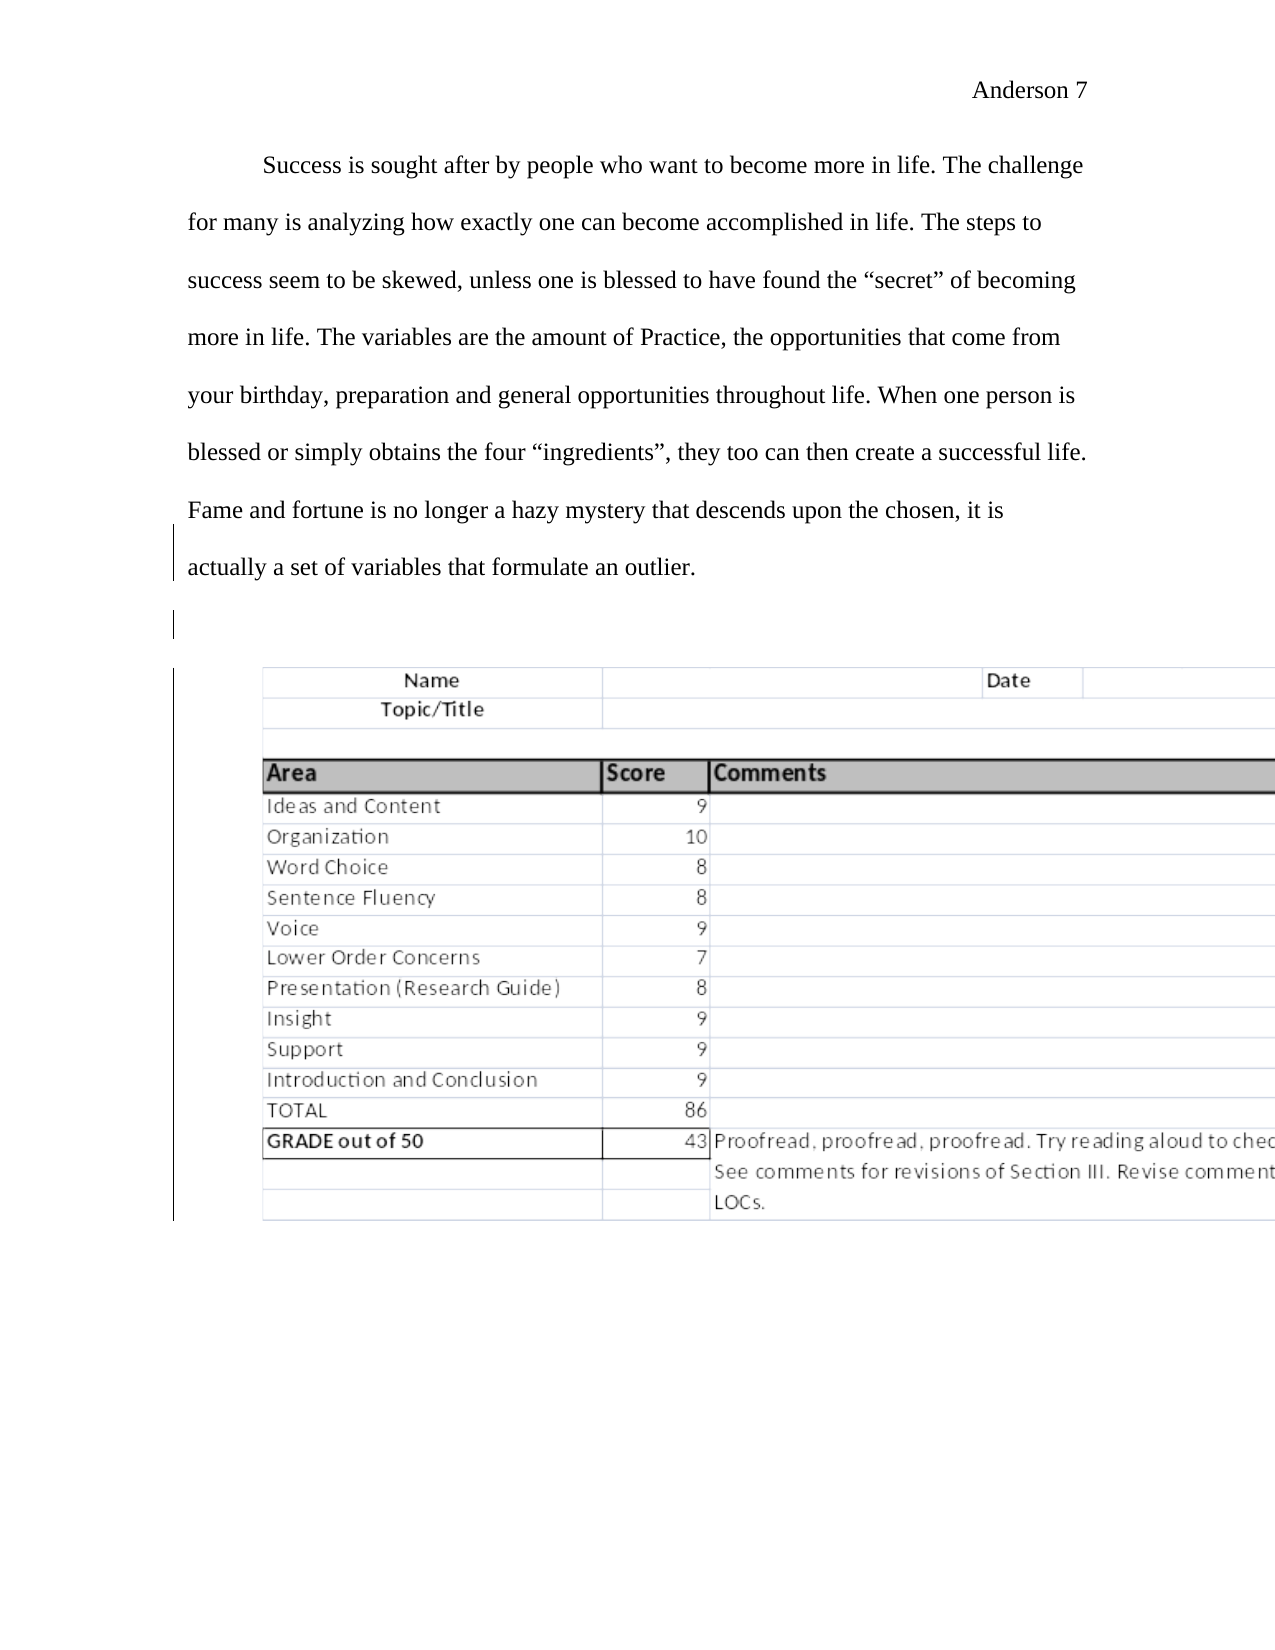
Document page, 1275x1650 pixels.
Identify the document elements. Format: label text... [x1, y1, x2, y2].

text Success is sought after by people who want to become more in life. The challenge for many is analyzing how exactly one can become accomplished in life. The steps to success seem to be skewed, unless one is blessed to have found the “secret” of becoming more in life. The variables are the amount of Practice, the opportunities that come from your birthday, preparation and general opportunities throughout life. When one person is blessed or simply obtains the four “ingredients”, they too can then create a successful life. Fame and fortune is no longer a hazy mystery that descends upon the chosen, it is actually a set of variables that formulate an outlier. [187, 150, 1087, 581]
